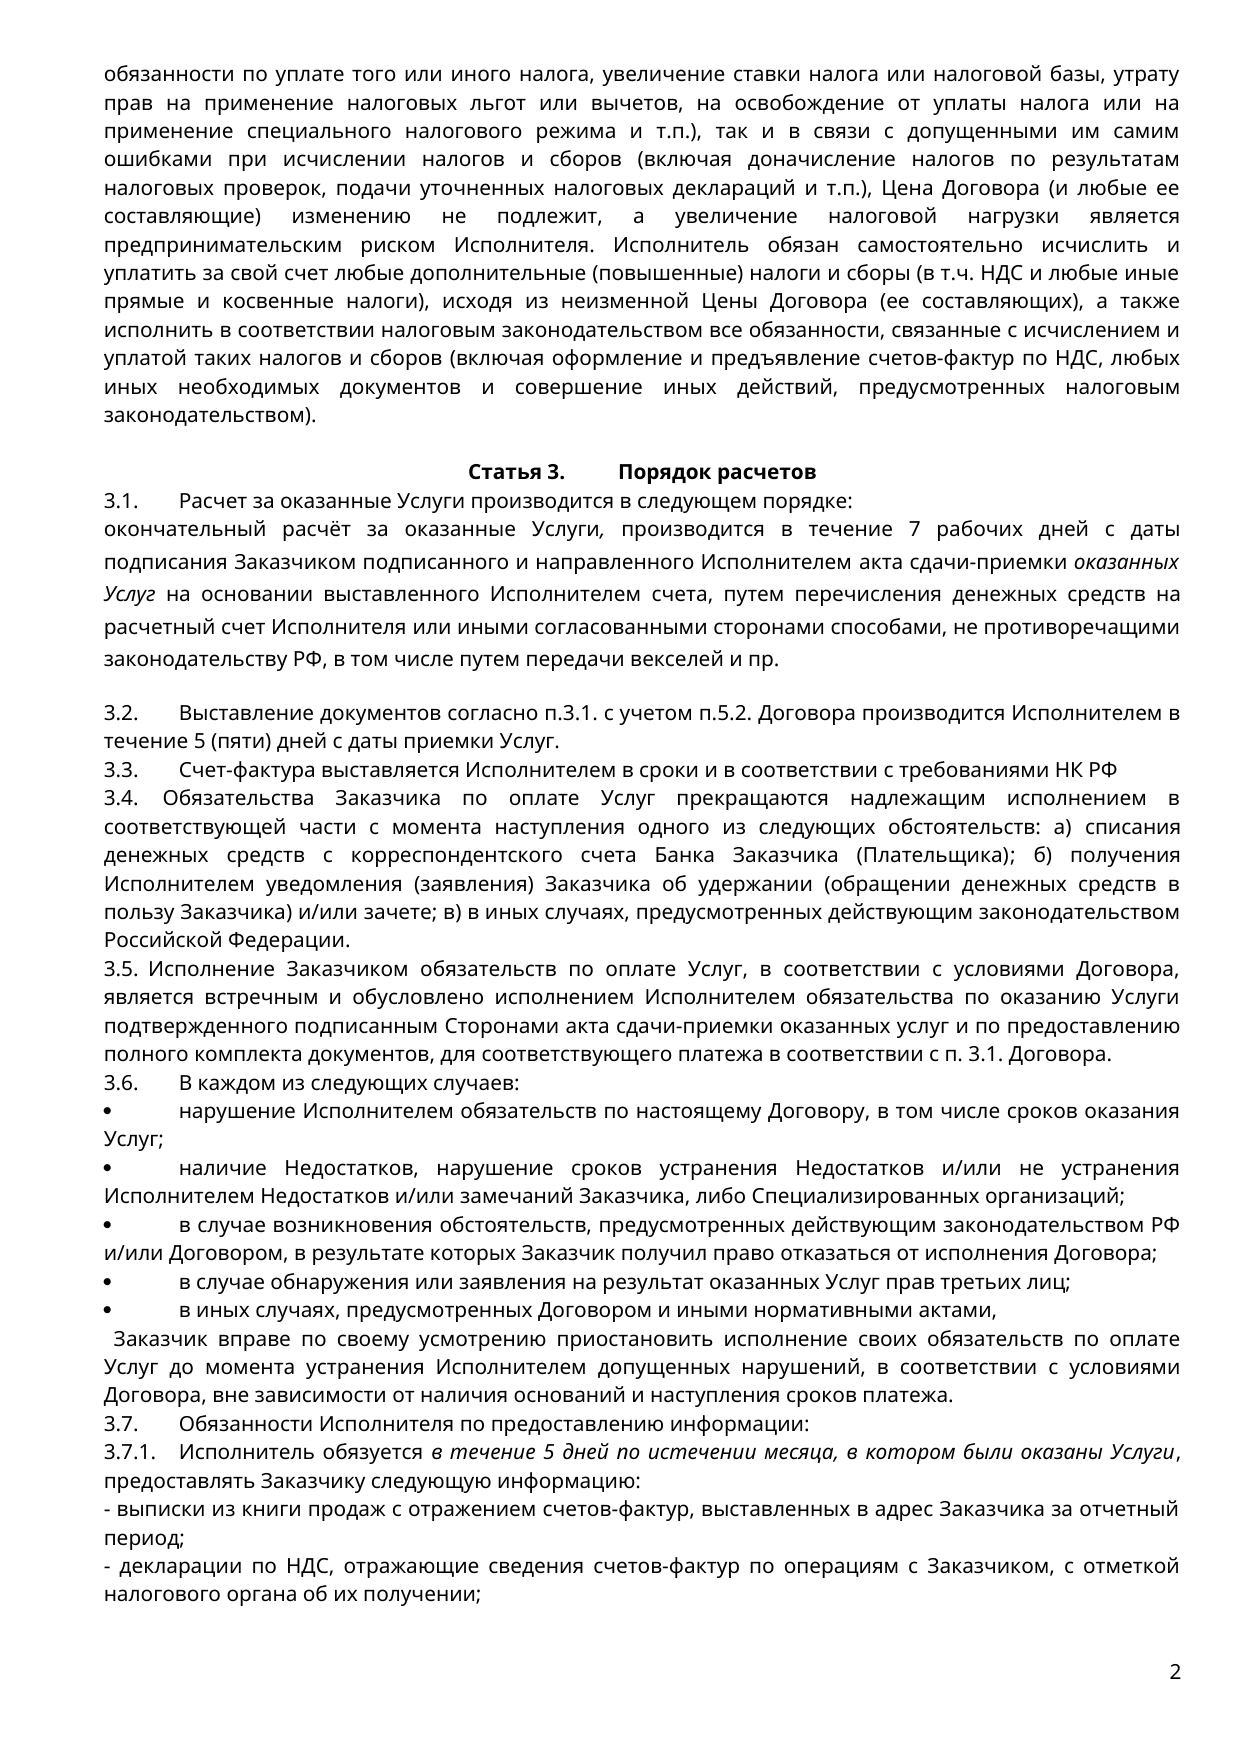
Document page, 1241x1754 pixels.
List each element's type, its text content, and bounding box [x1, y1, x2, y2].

subtitle Порядок расчетов [103, 457, 1181, 486]
list Исполнитель обязуется в течение 5 дней по истечении месяца, в котором были оказаны Услуги, предоставлять Заказчику следующую информацию: [103, 1437, 1181, 1494]
list Расчет за оказанные Услуги производится в следующем порядке: [103, 486, 1181, 514]
list наличие Недостатков, нарушение сроков устранения Недостатков и/или не устранения Исполнителем Недостатков и/или замечаний Заказчика, либо Специализированных организаций; [103, 1153, 1181, 1210]
list в иных случаях, предусмотренных Договором и иными нормативными актами, [103, 1295, 1181, 1324]
list - выписки из книги продаж с отражением счетов-фактур, выставленных в адрес Заказчика за отчетный период; [103, 1494, 1181, 1551]
list Обязанности Исполнителя по предоставлению информации: [103, 1409, 1181, 1437]
list нарушение Исполнителем обязательств по настоящему Договору, в том числе сроков оказания Услуг; [103, 1096, 1181, 1153]
list - декларации по НДС, отражающие сведения счетов-фактур по операциям с Заказчиком, с отметкой налогового органа об их получении; [103, 1551, 1181, 1608]
list Исполнение Заказчиком обязательств по оплате Услуг, в соответствии с условиями Договора, является встречным и обусловлено исполнением Исполнителем обязательства по оказанию Услуги подтвержденного подписанным Сторонами акта сдачи-приемки оказанных услуг и по предоставлению полного комплекта документов, для соответствующего платежа в соответствии с п. 3.1. Договора. [103, 954, 1181, 1068]
list в случае обнаружения или заявления на результат оказанных Услуг прав третьих лиц; [103, 1267, 1181, 1295]
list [103, 59, 1181, 429]
list В каждом из следующих случаев: [103, 1068, 1181, 1096]
list Выставление документов согласно п.3.1. с учетом п.5.2. Договора производится Исполнителем в течение 5 (пяти) дней с даты приемки Услуг. [103, 698, 1181, 755]
list Счет-фактура выставляется Исполнителем в сроки и в соответствии с требованиями НК РФ [103, 755, 1181, 783]
text окончательный расчёт за оказанные Услуги, производится в течение 7 рабочих дней с даты подписания Заказчиком подписанного и направленного Исполнителем акта сдачи-приемки оказанных Услуг на основании выставленного Исполнителем счета, путем перечисления денежных средств на расчетный счет Исполнителя или иными согласованными сторонами способами, не противоречащими законодательству РФ, в том числе путем передачи векселей и пр. [103, 514, 1181, 673]
list Заказчик вправе по своему усмотрению приостановить исполнение своих обязательств по оплате Услуг до момента устранения Исполнителем допущенных нарушений, в соответствии с условиями Договора, вне зависимости от наличия оснований и наступления сроков платежа. [103, 1324, 1181, 1409]
list Обязательства Заказчика по оплате Услуг прекращаются надлежащим исполнением в соответствующей части с момента наступления одного из следующих обстоятельств: а) списания денежных средств с корреспондентского счета Банка Заказчика (Плательщика); б) получения Исполнителем уведомления (заявления) Заказчика об удержании (обращении денежных средств в пользу Заказчика) и/или зачете; в) в иных случаях, предусмотренных действующим законодательством Российской Федерации. [103, 783, 1181, 954]
list в случае возникновения обстоятельств, предусмотренных действующим законодательством РФ и/или Договором, в результате которых Заказчик получил право отказаться от исполнения Договора; [103, 1210, 1181, 1267]
